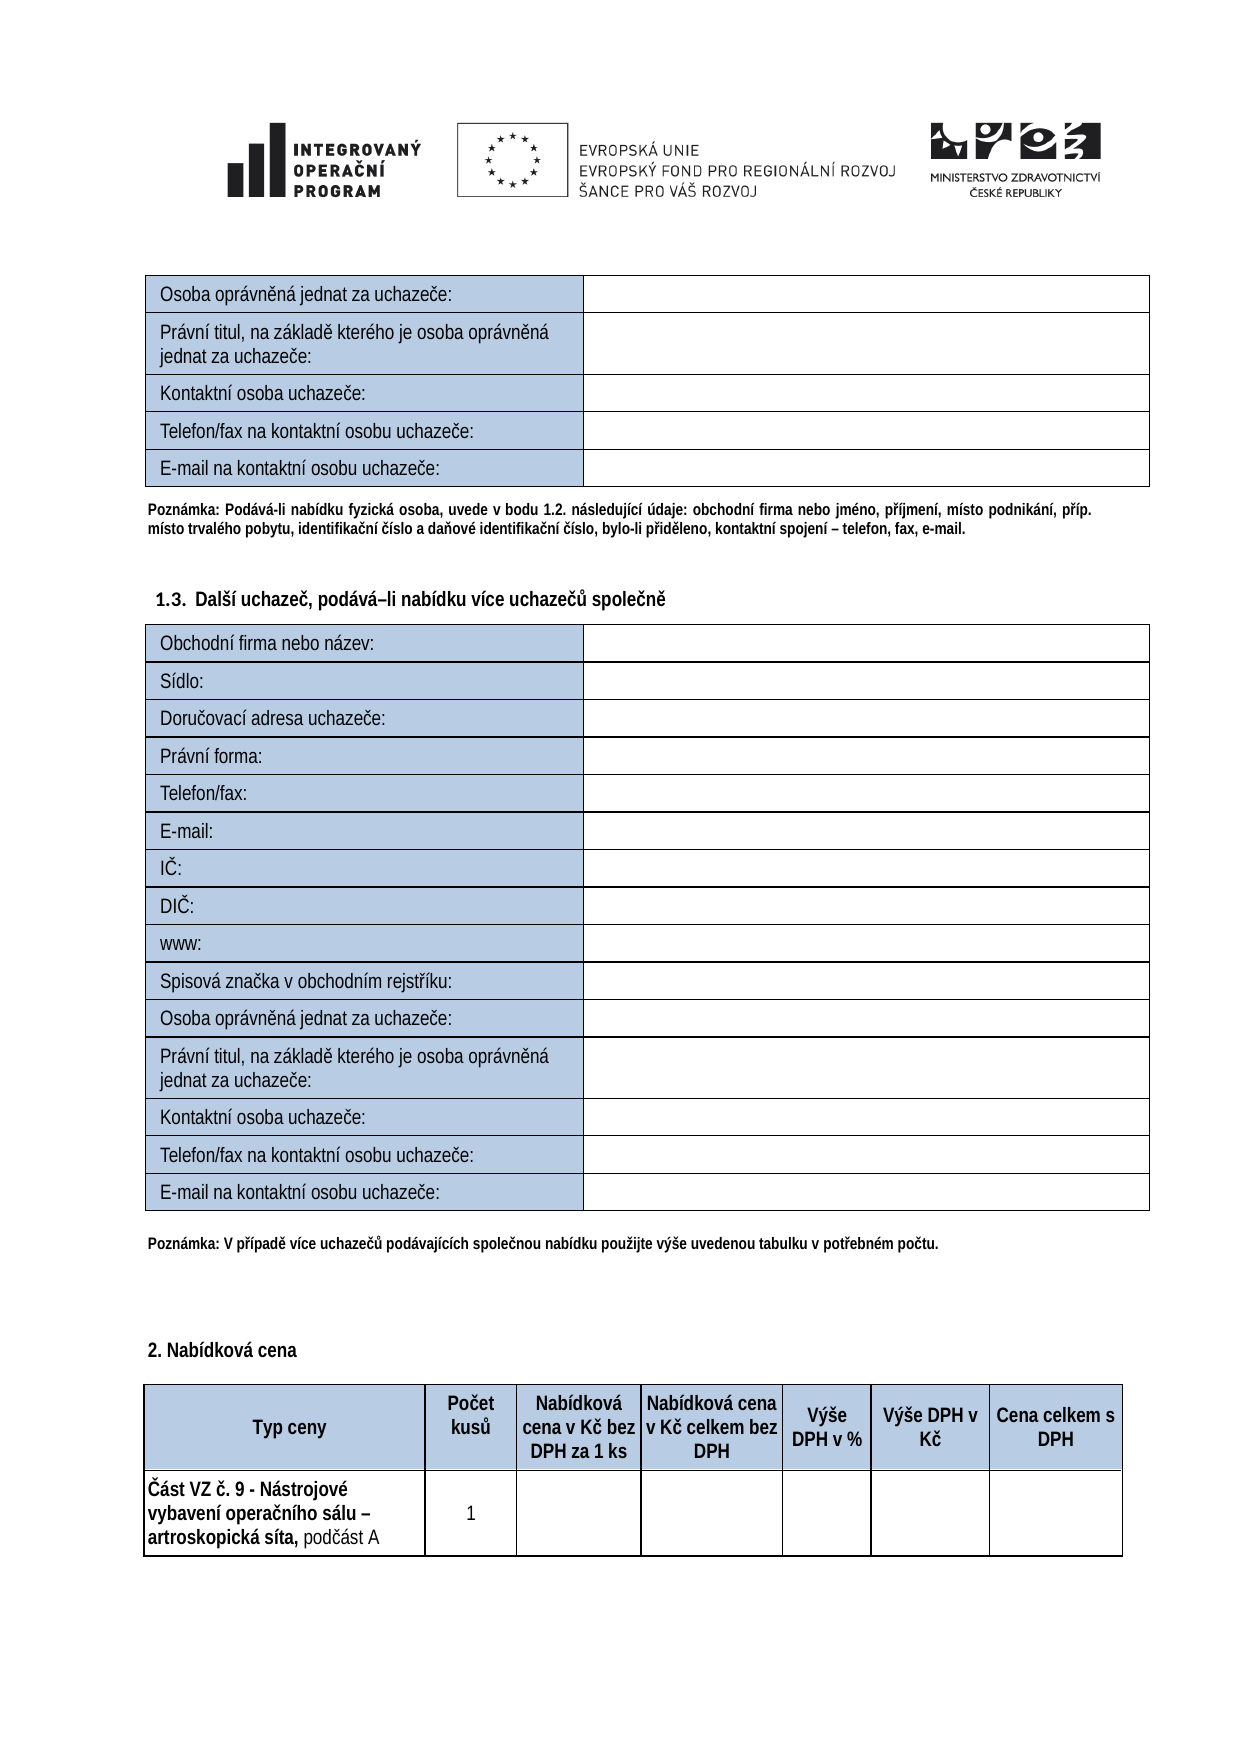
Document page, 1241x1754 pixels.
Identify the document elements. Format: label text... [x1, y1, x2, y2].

table_cell [584, 813, 1149, 849]
table_cell Doručovací adresa uchazeče: [146, 700, 583, 736]
table_cell [584, 1000, 1149, 1036]
table_cell Spisová značka v obchodním rejstříku: [146, 963, 583, 999]
table_cell Sídlo: [146, 663, 583, 699]
table_cell [584, 1038, 1149, 1098]
table_cell [642, 1471, 782, 1555]
table_cell [584, 850, 1149, 886]
table_cell DIČ: [146, 888, 583, 924]
table_cell [584, 276, 1149, 312]
table_cell E-mail: [146, 813, 583, 849]
table_cell [584, 1136, 1149, 1173]
table_cell IČ: [146, 850, 583, 886]
text 2. Nabídková cena [148, 1332, 1093, 1361]
table_cell [584, 925, 1149, 961]
table_cell 1 [426, 1471, 516, 1555]
table_cell Telefon/fax na kontaktní osobu uchazeče: [146, 412, 583, 449]
table_cell Osoba oprávněná jednat za uchazeče: [146, 1000, 583, 1036]
table_cell [584, 888, 1149, 924]
table_cell www: [146, 925, 583, 961]
table_cell Kontaktní osoba uchazeče: [146, 375, 583, 411]
table_header Výše DPH v % [783, 1385, 870, 1469]
table_cell E-mail na kontaktní osobu uchazeče: [146, 1174, 583, 1210]
table_cell E-mail na kontaktní osobu uchazeče: [146, 450, 583, 486]
table_header Cena celkem s DPH [990, 1385, 1122, 1469]
table_cell [584, 775, 1149, 811]
table_cell [584, 963, 1149, 999]
table_header Výše DPH v Kč [872, 1385, 989, 1469]
table_cell [990, 1470, 1122, 1555]
table_header Typ ceny [145, 1385, 424, 1469]
table_cell Kontaktní osoba uchazeče: [146, 1099, 583, 1135]
table_cell Část VZ č. 9 - Nástrojové vybavení operačního sálu – artroskopická síta, podčást A [145, 1471, 424, 1555]
table_cell [584, 450, 1149, 486]
table_cell Právní forma: [146, 738, 583, 774]
table_cell [584, 1174, 1149, 1210]
list Další uchazeč, podává–li nabídku více uchazečů společně [154, 582, 1093, 611]
table_cell [584, 700, 1149, 736]
picture [192, 86, 1137, 234]
table_header Nabídková cena v Kč bez DPH za 1 ks [517, 1385, 640, 1469]
table_cell Právní titul, na základě kterého je osoba oprávněná jednat za uchazeče: [146, 1038, 583, 1098]
table_cell [783, 1471, 870, 1555]
table_cell Právní titul, na základě kterého je osoba oprávněná jednat za uchazeče: [146, 313, 583, 374]
table_cell [584, 412, 1149, 449]
table_cell Osoba oprávněná jednat za uchazeče: [146, 276, 583, 312]
table_cell [517, 1471, 640, 1555]
table_cell [584, 663, 1149, 699]
table_cell [584, 1099, 1149, 1135]
table_cell [584, 738, 1149, 774]
table_cell [872, 1471, 989, 1555]
table_cell [584, 313, 1149, 374]
table_header Počet kusů [426, 1385, 516, 1469]
table_header [584, 625, 1149, 661]
table_header Obchodní firma nebo název: [146, 625, 583, 661]
text Poznámka: V případě více uchazečů podávajících společnou nabídku použijte výše uvedenou tabulku v potřebném počtu. [148, 1224, 1093, 1253]
table_cell Telefon/fax na kontaktní osobu uchazeče: [146, 1136, 583, 1173]
text Poznámka: Podává-li nabídku fyzická osoba, uvede v bodu 1.2. následující údaje: obchodní firma nebo jméno, příjmení, místo podnikání, příp. místo trvalého pobytu, identifikační číslo a daňové identifikační číslo, bylo-li přiděleno, kontaktní spojení – telefon, fax, e-mail. [148, 500, 1093, 538]
table_cell [584, 375, 1149, 411]
table_cell Telefon/fax: [146, 775, 583, 811]
table_header Nabídková cena v Kč celkem bez DPH [642, 1385, 782, 1469]
